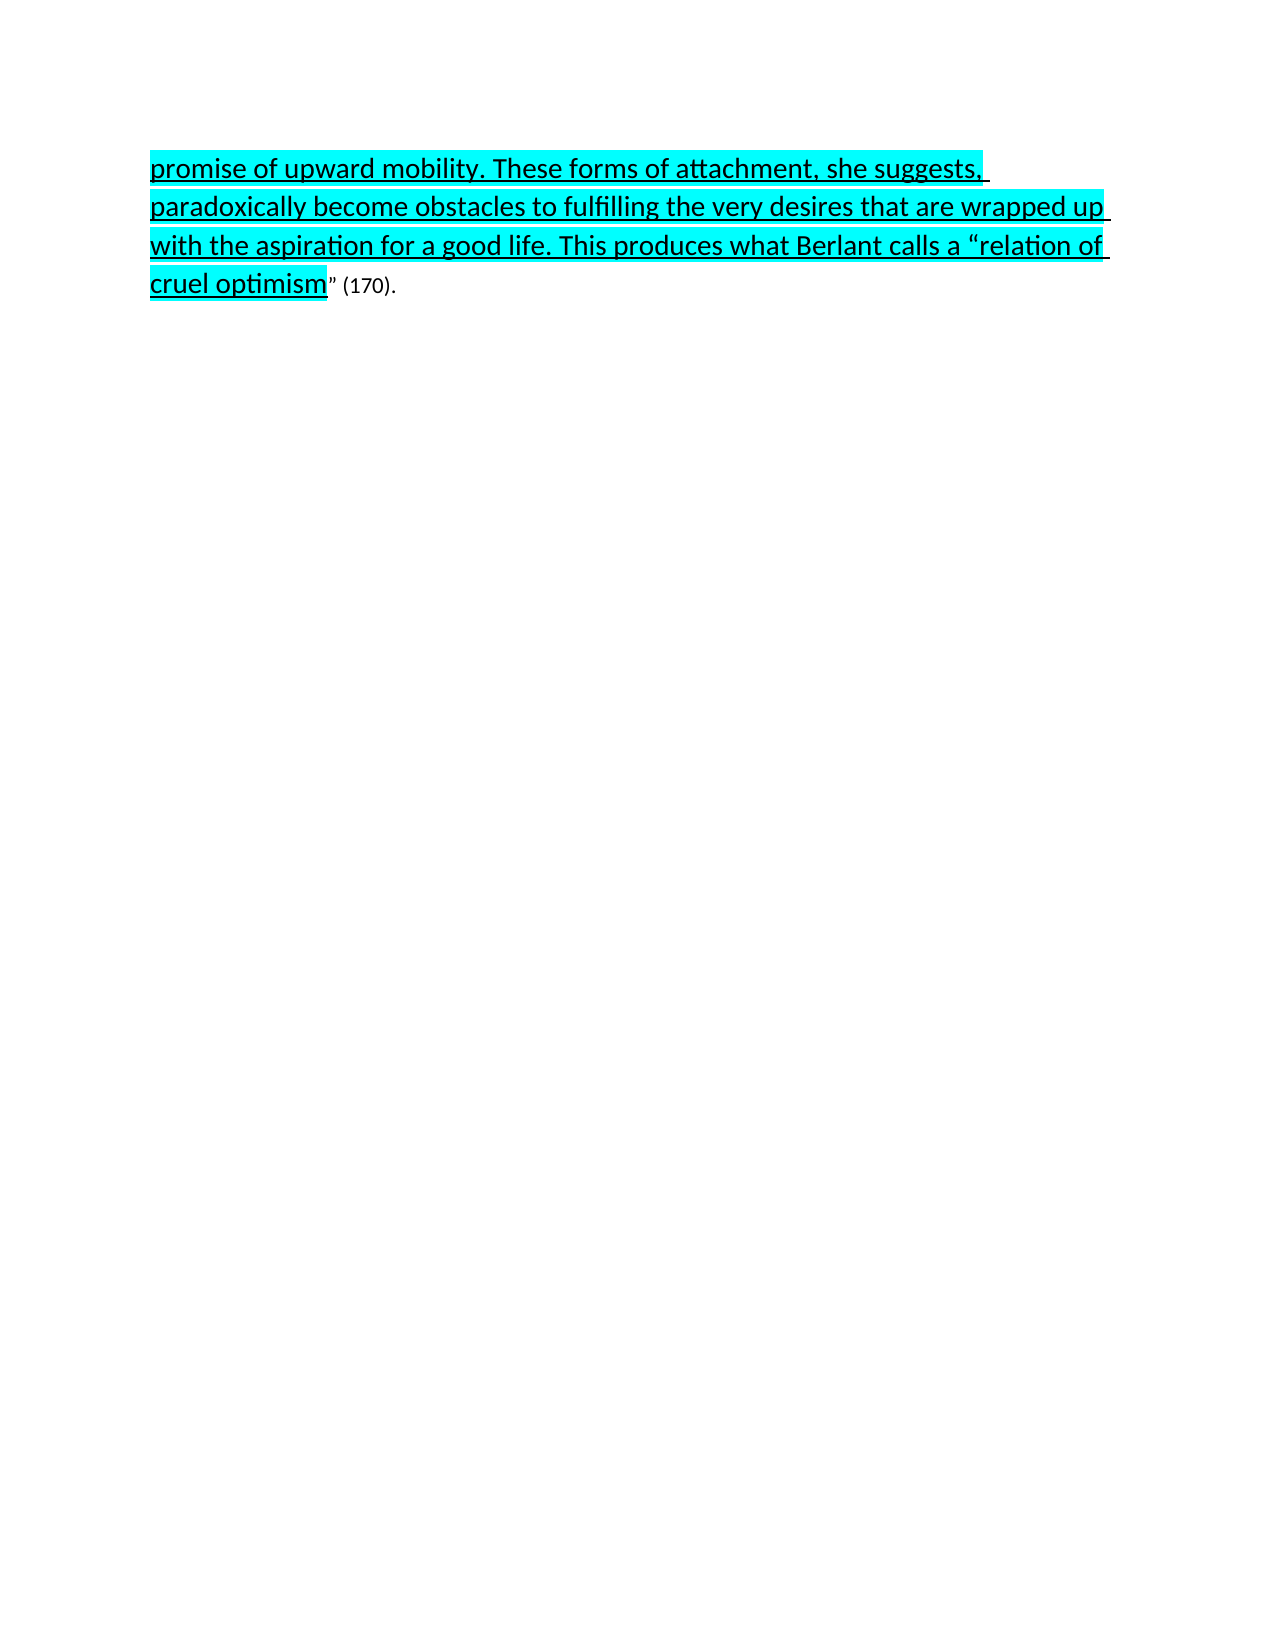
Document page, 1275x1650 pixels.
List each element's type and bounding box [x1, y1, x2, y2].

text [150, 150, 1125, 301]
